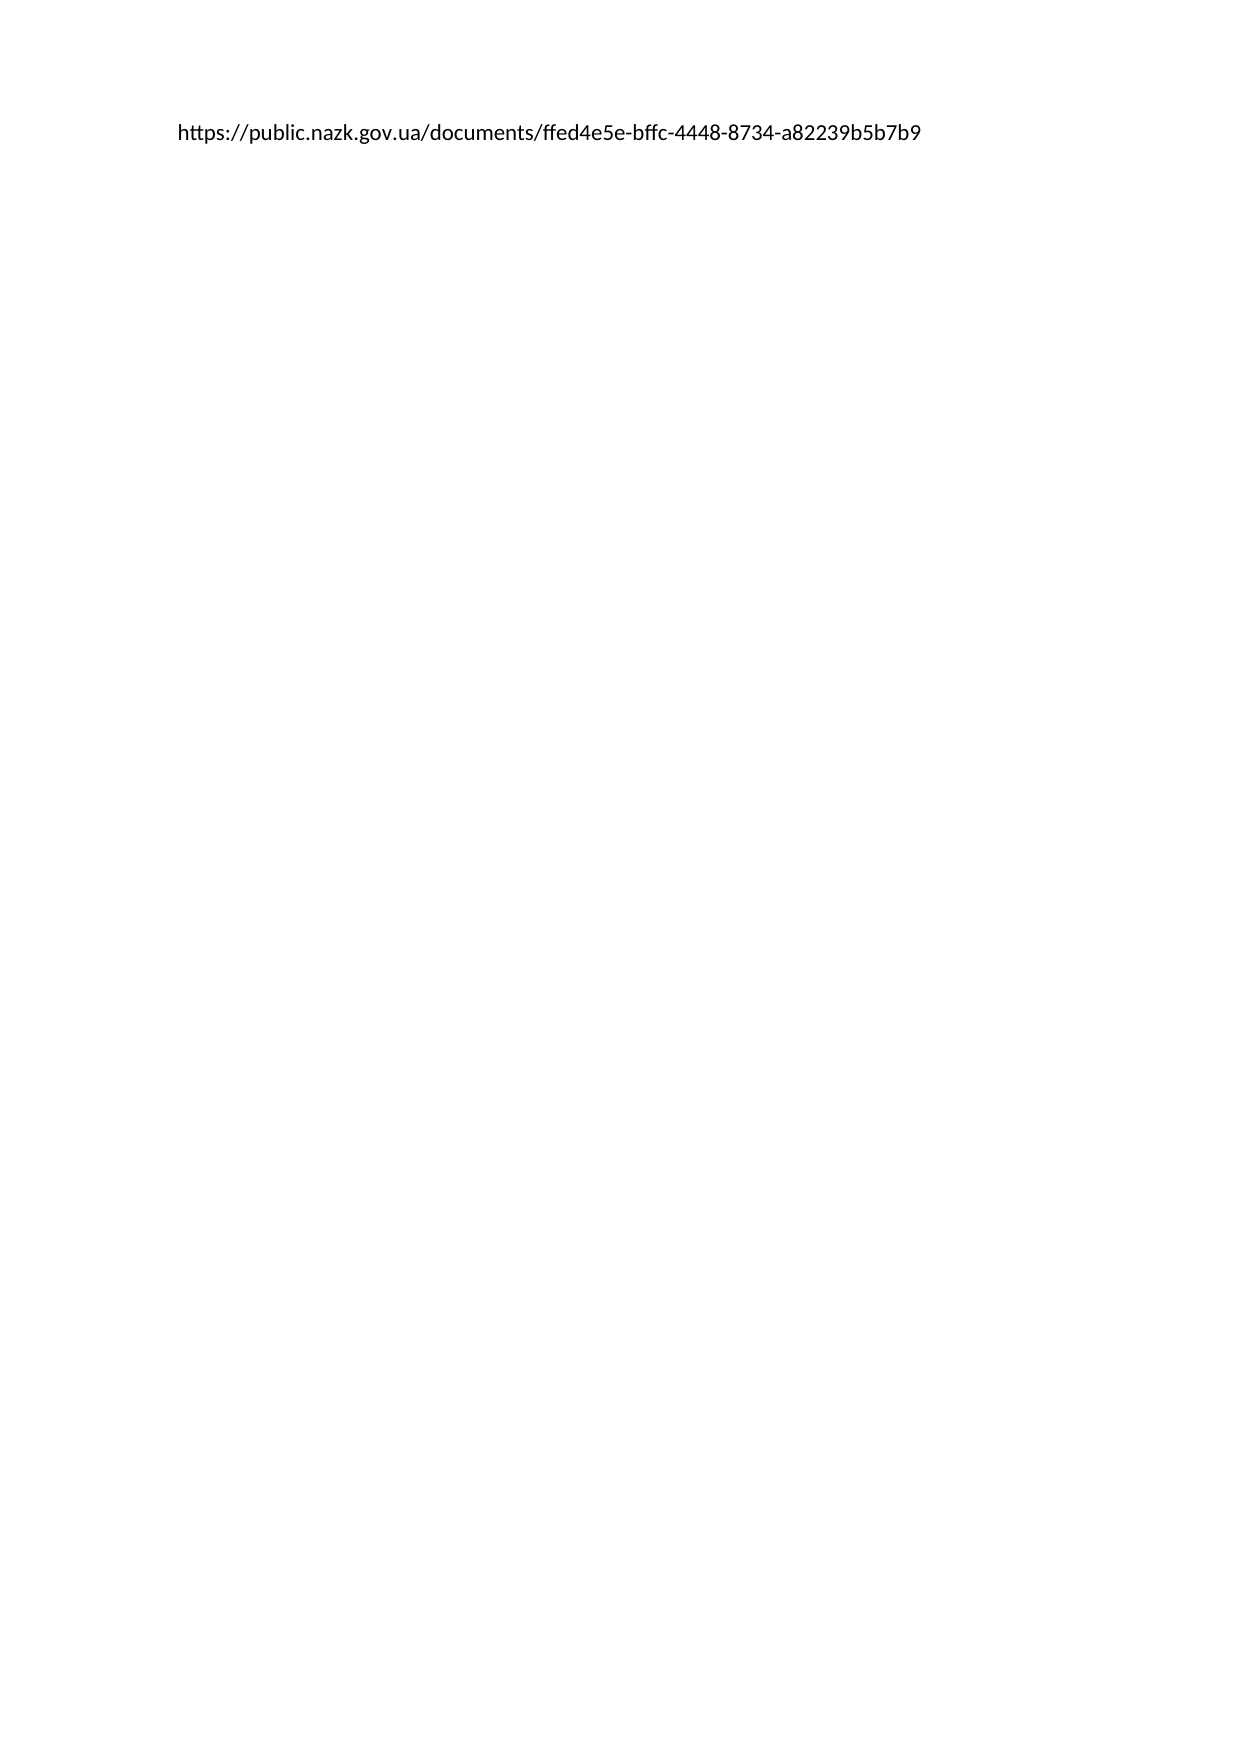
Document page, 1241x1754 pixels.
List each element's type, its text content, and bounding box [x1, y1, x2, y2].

text https://public.nazk.gov.ua/documents/ffed4e5e-bffc-4448-8734-a82239b5b7b9 [177, 118, 1152, 146]
